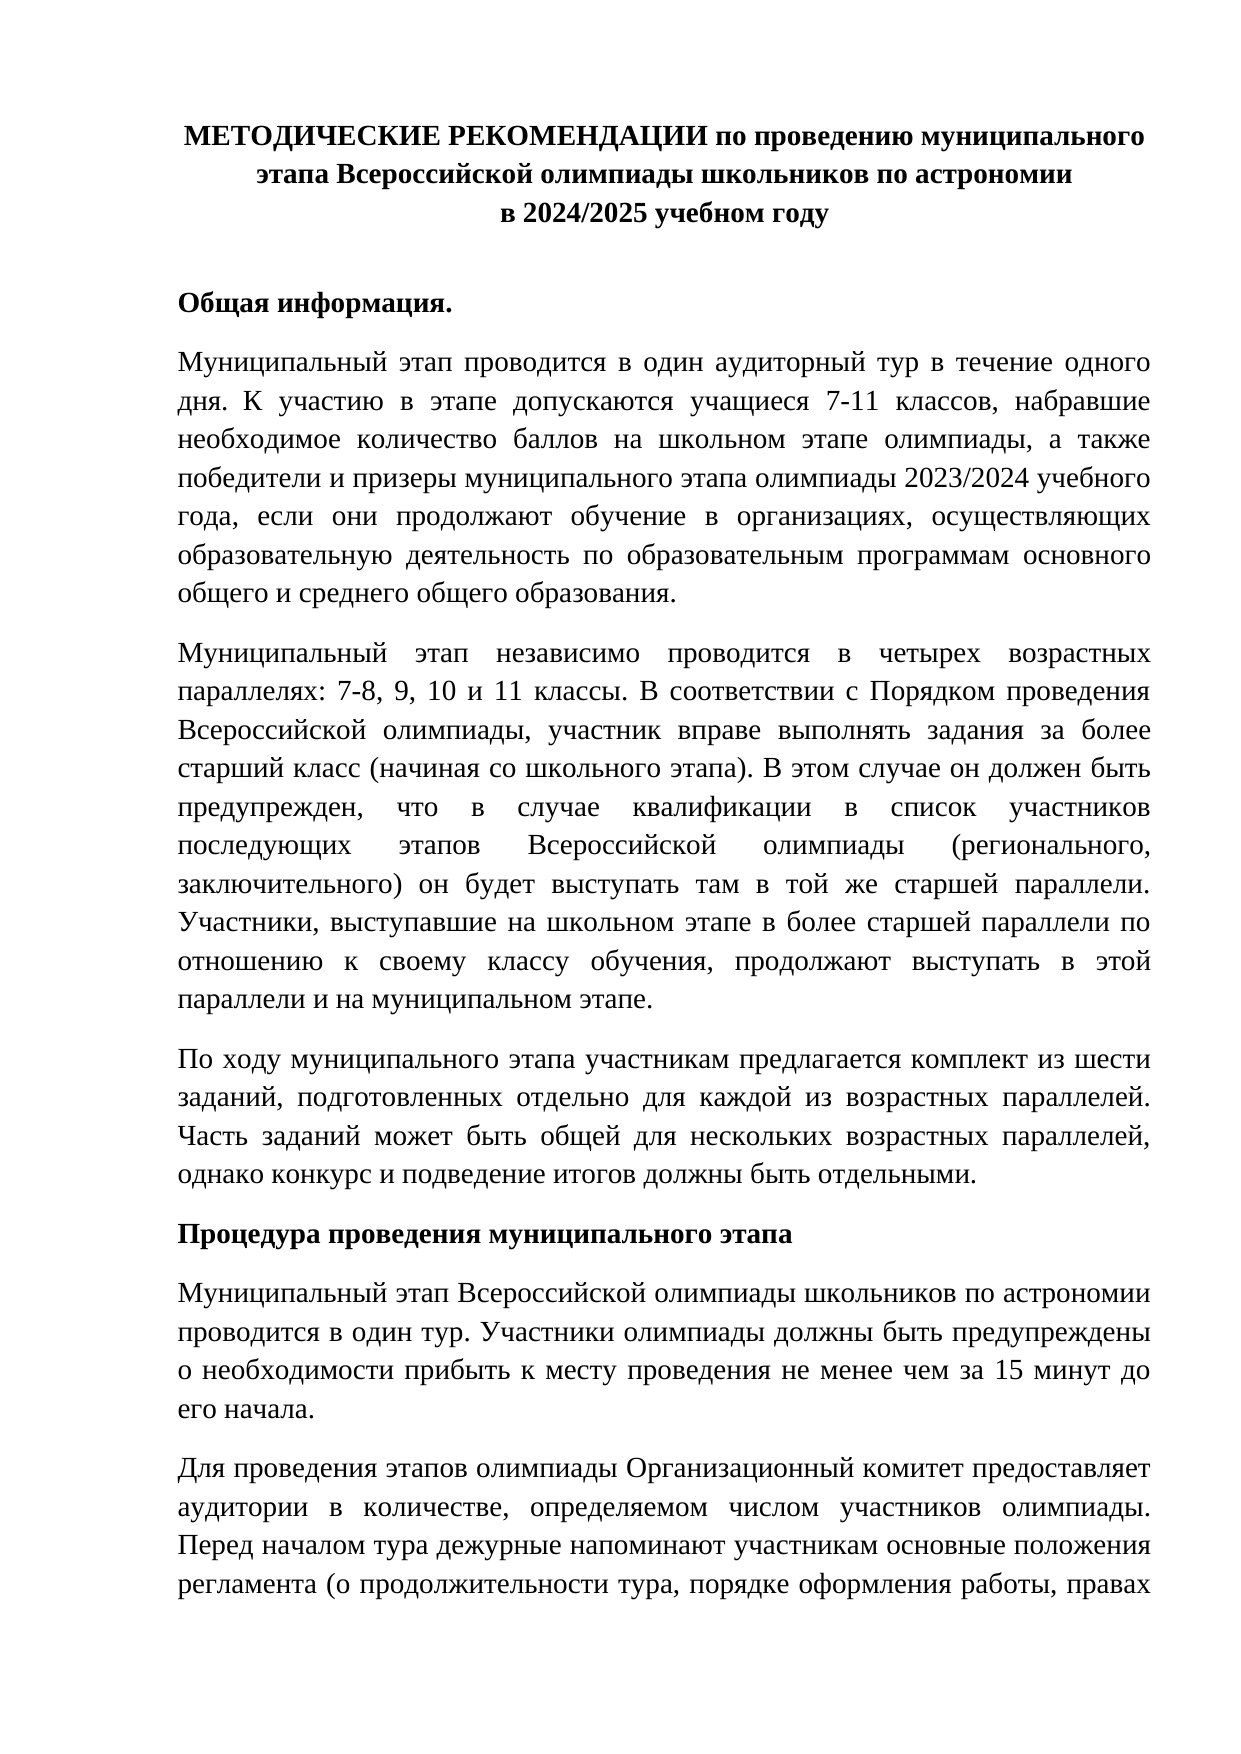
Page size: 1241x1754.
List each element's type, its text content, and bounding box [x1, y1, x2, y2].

text в 2024/2025 учебном году [177, 195, 1152, 229]
text Муниципальный этап проводится в один аудиторный тур в течение одного дня. К участию в этапе допускаются учащиеся 7-11 классов, набравшие необходимое количество баллов на школьном этапе олимпиады, а также победители и призеры муниципального этапа олимпиады 2023/2024 учебного года, если они продолжают обучение в организациях, осуществляющих образовательную деятельность по образовательным программам основного общего и среднего общего образования. [177, 344, 1152, 609]
text Общая информация. [177, 285, 1152, 318]
text Муниципальный этап Всероссийской олимпиады школьников по астрономии проводится в один тур. Участники олимпиады должны быть предупреждены о необходимости прибыть к месту проведения не менее чем за 15 минут до его начала. [177, 1275, 1152, 1424]
text Процедура проведения муниципального этапа [177, 1216, 1152, 1249]
text МЕТОДИЧЕСКИЕ РЕКОМЕНДАЦИИ по проведению муниципального этапа Всероссийской олимпиады школьников по астрономии [177, 118, 1152, 190]
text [177, 1450, 1152, 1599]
text По ходу муниципального этапа участникам предлагается комплект из шести заданий, подготовленных отдельно для каждой из возрастных параллелей. Часть заданий может быть общей для нескольких возрастных параллелей, однако конкурс и подведение итогов должны быть отдельными. [177, 1041, 1152, 1190]
text Муниципальный этап независимо проводится в четырех возрастных параллелях: 7-8, 9, 10 и 11 классы. В соответствии с Порядком проведения Всероссийской олимпиады, участник вправе выполнять задания за более старший класс (начиная со школьного этапа). В этом случае он должен быть предупрежден, что в случае квалификации в список участников последующих этапов Всероссийской олимпиады (регионального, заключительного) он будет выступать там в той же старшей параллели. Участники, выступавшие на школьном этапе в более старшей параллели по отношению к своему классу обучения, продолжают выступать в этой параллели и на муниципальном этапе. [177, 635, 1152, 1015]
